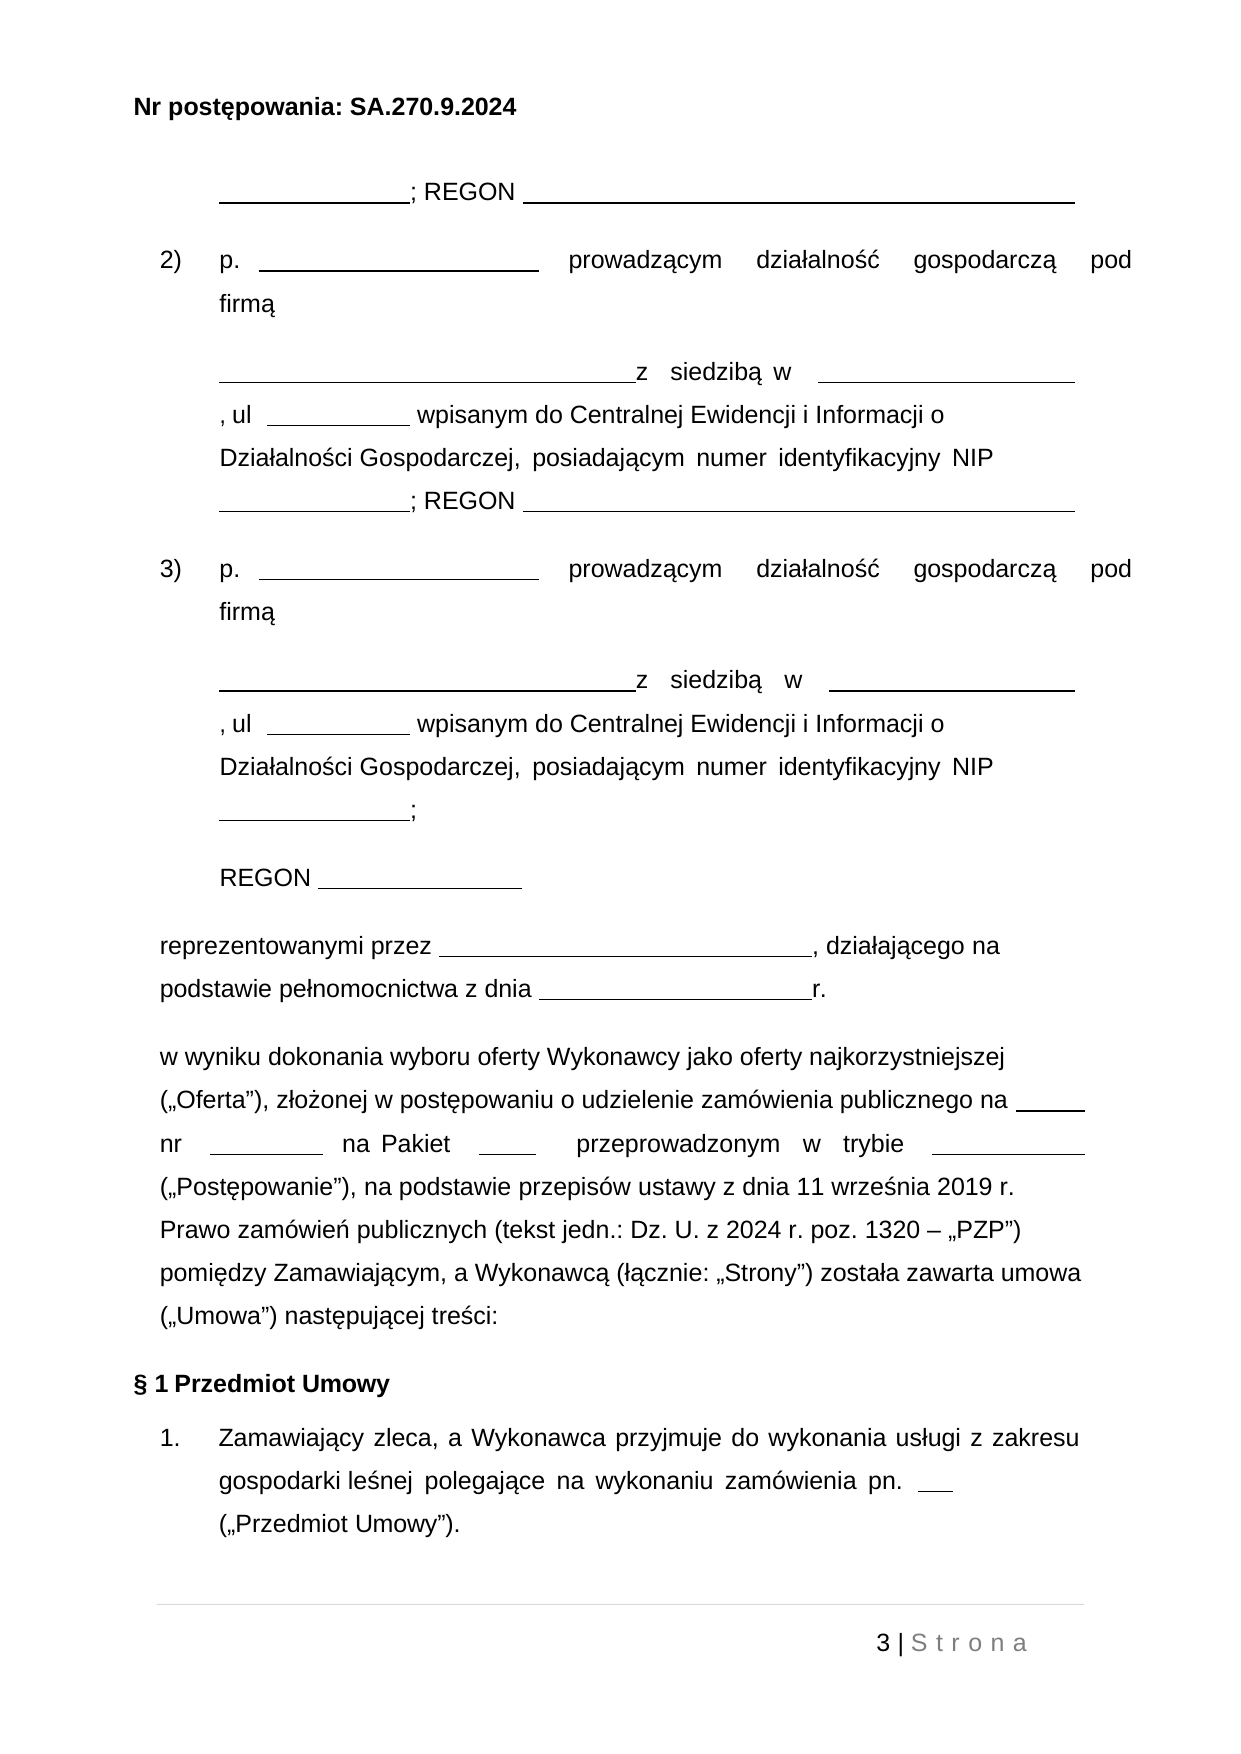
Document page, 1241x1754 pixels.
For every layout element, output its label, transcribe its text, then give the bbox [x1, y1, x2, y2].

list p. prowadzącym działalność gospodarczą pod firmą [159, 554, 1132, 626]
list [159, 245, 1132, 317]
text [219, 177, 1082, 206]
subtitle § 1 Przedmiot Umowy [133, 1369, 1132, 1398]
text w wyniku dokonania wyboru oferty Wykonawcy jako oferty najkorzystniejszej („Oferta”), złożonej w postępowaniu o udzielenie zamówienia publicznego na nr na Pakiet przeprowadzonym w trybie („Postępowanie”), na podstawie przepisów ustawy z dnia 11 września 2019 r. Prawo zamówień publicznych (tekst jedn.: Dz. U. z 2024 r. poz. 1320 – „PZP”) pomiędzy Zamawiającym, a Wykonawcą (łącznie: „Strony”) została zawarta umowa („Umowa”) następującej treści: [159, 1042, 1087, 1330]
list Zamawiający zleca, a Wykonawca przyjmuje do wykonania usługi z zakresu gospodarki leśnej polegające na wykonaniu zamówienia pn. („Przedmiot Umowy”). [159, 1423, 1081, 1538]
text z siedzibą w , ul wpisanym do Centralnej Ewidencji i Informacji o Działalności Gospodarczej, posiadającym numer identyfikacyjny NIP ; [219, 665, 1082, 823]
text REGON [219, 863, 1132, 892]
text z siedzibą w , ul wpisanym do Centralnej Ewidencji i Informacji o Działalności Gospodarczej, posiadającym numer identyfikacyjny NIP ; REGON [219, 357, 1082, 515]
text reprezentowanymi przez , działającego na podstawie pełnomocnictwa z dnia r. [159, 931, 1081, 1003]
